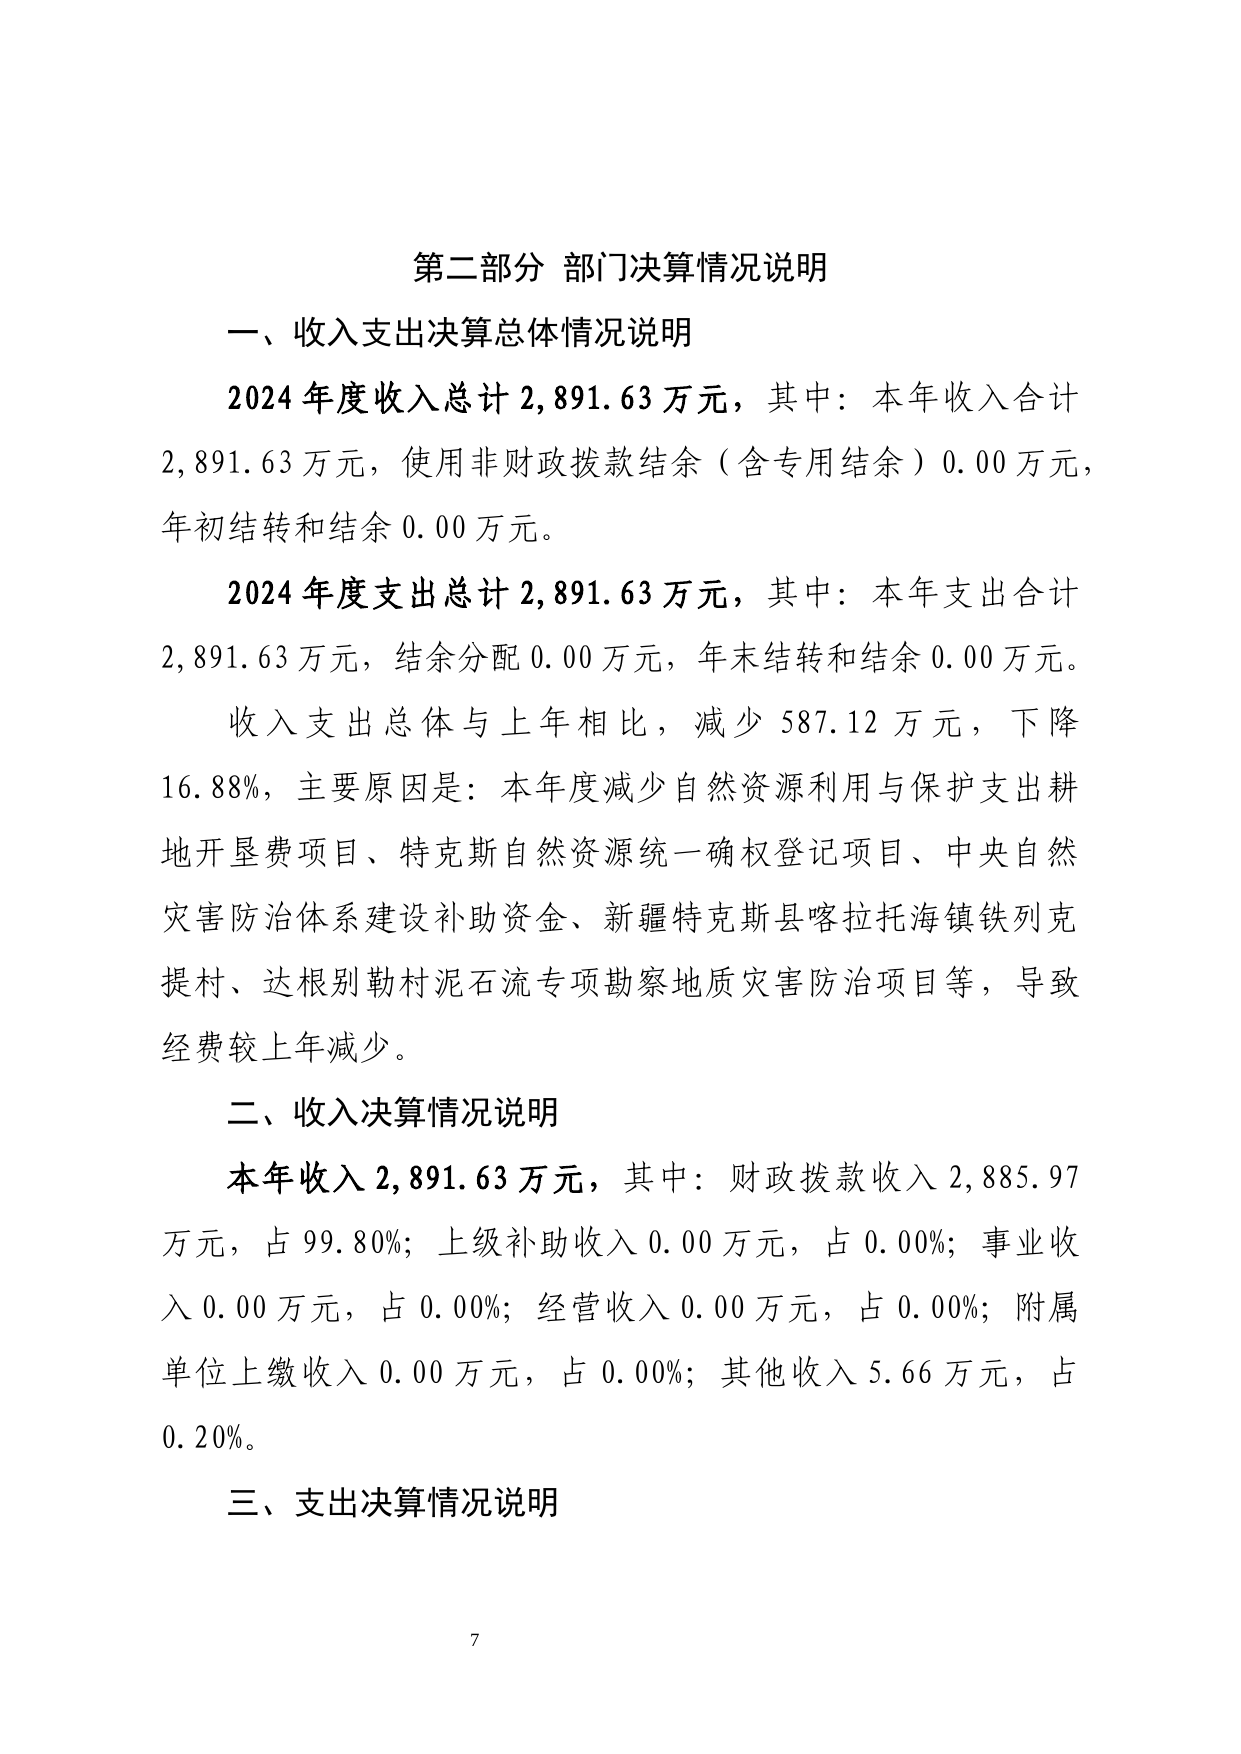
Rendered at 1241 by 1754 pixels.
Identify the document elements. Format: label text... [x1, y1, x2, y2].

text 三、支出决算情况说明 [159, 1468, 1081, 1533]
text 二、收入决算情况说明 [159, 1078, 1081, 1143]
text 本年收入2,891.63万元，其中：财政拨款收入2,885.97万元，占99.80%；上级补助收入0.00万元，占0.00%；事业收入0.00万元，占0.00%；经营收入0.00万元，占0.00%；附属单位上缴收入0.00万元，占0.00%；其他收入5.66万元，占0.20%。 [159, 1143, 1081, 1468]
text 2024年度收入总计2,891.63万元，其中：本年收入合计2,891.63万元，使用非财政拨款结余（含专用结余）0.00万元，年初结转和结余0.00万元。 [159, 363, 1081, 558]
text 收入支出总体与上年相比，减少587.12万元，下降16.88%，主要原因是：本年度减少自然资源利用与保护支出耕地开垦费项目、特克斯自然资源统一确权登记项目、中央自然灾害防治体系建设补助资金、新疆特克斯县喀拉托海镇铁列克提村、达根别勒村泥石流专项勘察地质灾害防治项目等，导致经费较上年减少。 [159, 688, 1081, 1078]
text 第二部分 部门决算情况说明 [159, 233, 1081, 298]
text 一、收入支出决算总体情况说明 [159, 298, 1081, 363]
text 2024年度支出总计2,891.63万元，其中：本年支出合计2,891.63万元，结余分配0.00万元，年末结转和结余0.00万元。 [159, 558, 1081, 688]
